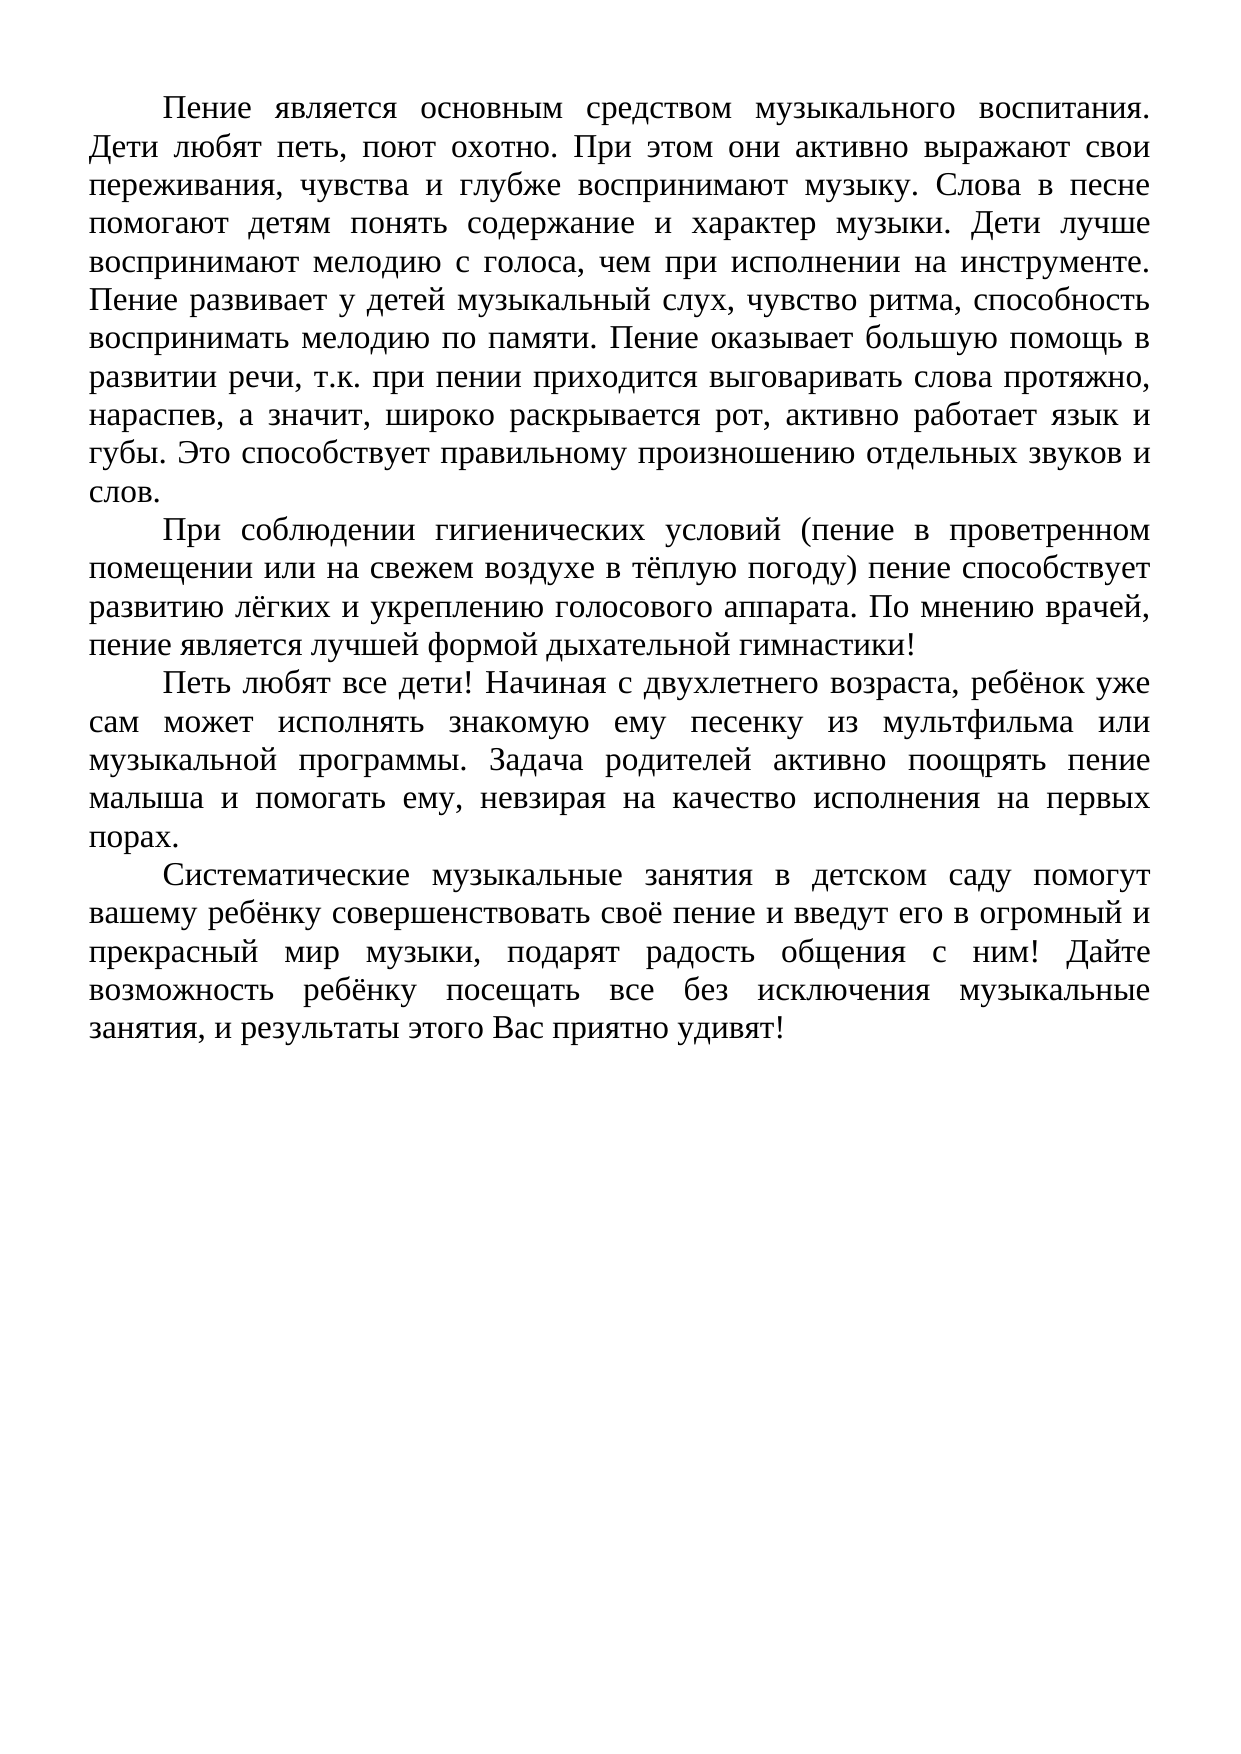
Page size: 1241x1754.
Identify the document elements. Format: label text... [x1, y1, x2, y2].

text Петь любят все дети! Начиная с двухлетнего возраста, ребёнок уже сам может исполнять знакомую ему песенку из мультфильма или музыкальной программы. Задача родителей активно поощрять пение малыша и помогать ему, невзирая на качество исполнения на первых порах. [89, 663, 1152, 854]
text При соблюдении гигиенических условий (пение в проветренном помещении или на свежем воздухе в тёплую погоду) пение способствует развитию лёгких и укреплению голосового аппарата. По мнению врачей, пение является лучшей формой дыхательной гимнастики! [89, 509, 1152, 663]
text Пение является основным средством музыкального воспитания. Дети любят петь, поют охотно. При этом они активно выражают свои переживания, чувства и глубже воспринимают музыку. Слова в песне помогают детям понять содержание и характер музыки. Дети лучше воспринимают мелодию с голоса, чем при исполнении на инструменте. Пение развивает у детей музыкальный слух, чувство ритма, способность воспринимать мелодию по памяти. Пение оказывает большую помощь в развитии речи, т.к. при пении приходится выговаривать слова протяжно, нараспев, а значит, широко раскрывается рот, активно работает язык и губы. Это способствует правильному произношению отдельных звуков и слов. [89, 88, 1152, 509]
text Систематические музыкальные занятия в детском саду помогут вашему ребёнку совершенствовать своё пение и введут его в огромный и прекрасный мир музыки, подарят радость общения с ним! Дайте возможность ребёнку посещать все без исключения музыкальные занятия, и результаты этого Вас приятно удивят! [89, 854, 1152, 1046]
